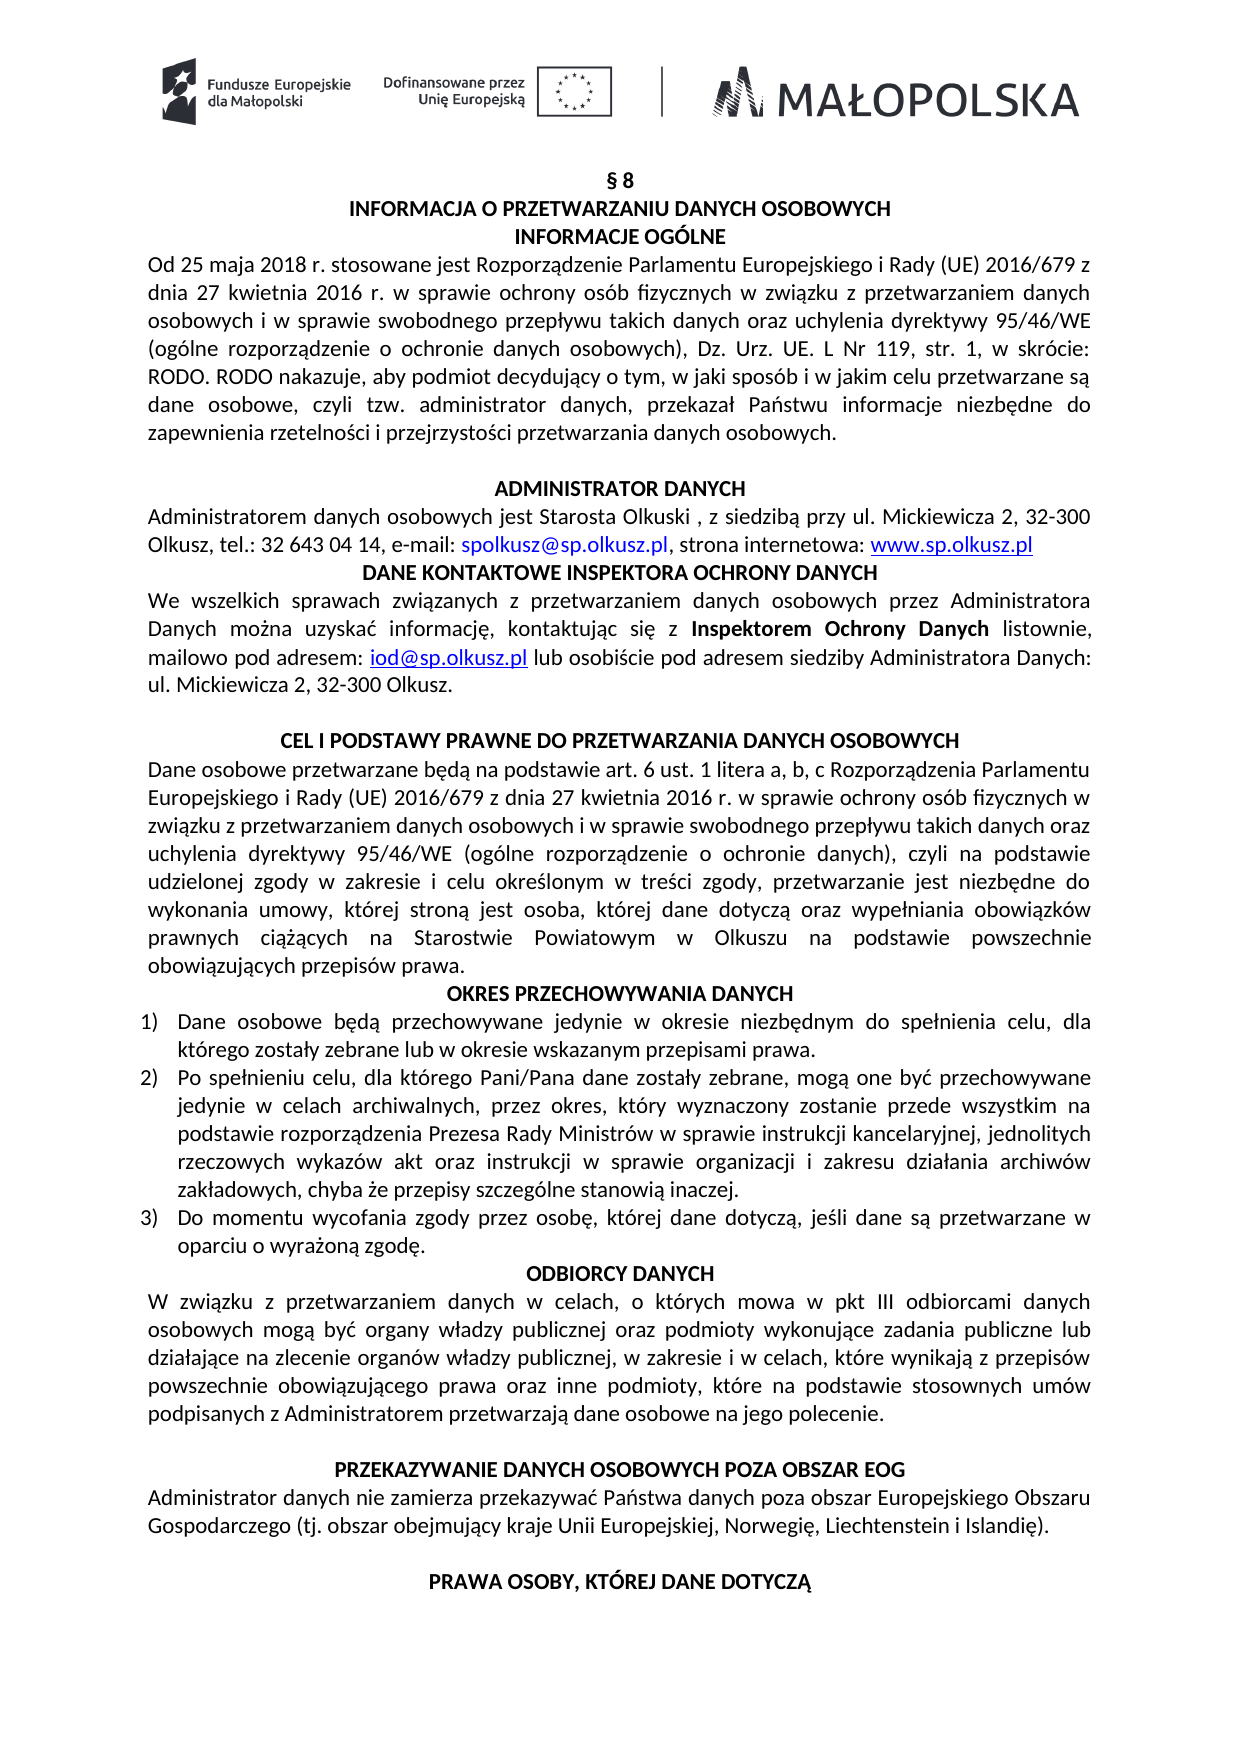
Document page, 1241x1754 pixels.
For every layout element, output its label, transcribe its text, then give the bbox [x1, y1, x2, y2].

text INFORMACJE OGÓLNE [148, 222, 1093, 250]
picture [147, 44, 1093, 138]
list Po spełnieniu celu, dla którego Pani/Pana dane zostały zebrane, mogą one być przechowywane jedynie w celach archiwalnych, przez okres, który wyznaczony zostanie przede wszystkim na podstawie rozporządzenia Prezesa Rady Ministrów w sprawie instrukcji kancelaryjnej, jednolitych rzeczowych wykazów akt oraz instrukcji w sprawie organizacji i zakresu działania archiwów zakładowych, chyba że przepisy szczególne stanowią inaczej. [140, 1063, 1093, 1203]
text DANE KONTAKTOWE INSPEKTORA OCHRONY DANYCH [148, 558, 1093, 587]
text INFORMACJA O PRZETWARZANIU DANYCH OSOBOWYCH [148, 194, 1093, 222]
list Dane osobowe będą przechowywane jedynie w okresie niezbędnym do spełnienia celu, dla którego zostały zebrane lub w okresie wskazanym przepisami prawa. [140, 1007, 1093, 1063]
text § 8 [148, 166, 1093, 194]
list Do momentu wycofania zgody przez osobę, której dane dotyczą, jeśli dane są przetwarzane w oparciu o wyrażoną zgodę. [140, 1203, 1093, 1259]
text PRZEKAZYWANIE DANYCH OSOBOWYCH POZA OBSZAR EOG [148, 1455, 1093, 1483]
text OKRES PRZECHOWYWANIA DANYCH [148, 979, 1093, 1007]
text W związku z przetwarzaniem danych w celach, o których mowa w pkt III odbiorcami danych osobowych mogą być organy władzy publicznej oraz podmioty wykonujące zadania publiczne lub działające na zlecenie organów władzy publicznej, w zakresie i w celach, które wynikają z przepisów powszechnie obowiązującego prawa oraz inne podmioty, które na podstawie stosownych umów podpisanych z Administratorem przetwarzają dane osobowe na jego polecenie. [148, 1287, 1093, 1427]
text Od 25 maja 2018 r. stosowane jest Rozporządzenie Parlamentu Europejskiego i Rady (UE) 2016/679 z dnia 27 kwietnia 2016 r. w sprawie ochrony osób fizycznych w związku z przetwarzaniem danych osobowych i w sprawie swobodnego przepływu takich danych oraz uchylenia dyrektywy 95/46/WE (ogólne rozporządzenie o ochronie danych osobowych), Dz. Urz. UE. L Nr 119, str. 1, w skrócie: RODO. RODO nakazuje, aby podmiot decydujący o tym, w jaki sposób i w jakim celu przetwarzane są dane osobowe, czyli tzw. administrator danych, przekazał Państwu informacje niezbędne do zapewnienia rzetelności i przejrzystości przetwarzania danych osobowych. [148, 250, 1093, 446]
text ODBIORCY DANYCH [148, 1259, 1093, 1287]
text Administrator danych nie zamierza przekazywać Państwa danych poza obszar Europejskiego Obszaru Gospodarczego (tj. obszar obejmujący kraje Unii Europejskiej, Norwegię, Liechtenstein i Islandię). [148, 1483, 1093, 1539]
text Dane osobowe przetwarzane będą na podstawie art. 6 ust. 1 litera a, b, c Rozporządzenia Parlamentu Europejskiego i Rady (UE) 2016/679 z dnia 27 kwietnia 2016 r. w sprawie ochrony osób fizycznych w związku z przetwarzaniem danych osobowych i w sprawie swobodnego przepływu takich danych oraz uchylenia dyrektywy 95/46/WE (ogólne rozporządzenie o ochronie danych), czyli na podstawie udzielonej zgody w zakresie i celu określonym w treści zgody, przetwarzanie jest niezbędne do wykonania umowy, której stroną jest osoba, której dane dotyczą oraz wypełniania obowiązków prawnych ciążących na Starostwie Powiatowym w Olkuszu na podstawie powszechnie obowiązujących przepisów prawa. [148, 755, 1093, 979]
text PRAWA OSOBY, KTÓREJ DANE DOTYCZĄ [148, 1567, 1093, 1595]
text Administratorem danych osobowych jest Starosta Olkuski , z siedzibą przy ul. Mickiewicza 2, 32-300 Olkusz, tel.: 32 643 04 14, e-mail: spolkusz@sp.olkusz.pl, strona internetowa: www.sp.olkusz.pl [148, 502, 1093, 558]
text CEL I PODSTAWY PRAWNE DO PRZETWARZANIA DANYCH OSOBOWYCH [148, 727, 1093, 755]
text We wszelkich sprawach związanych z przetwarzaniem danych osobowych przez Administratora Danych można uzyskać informację, kontaktując się z Inspektorem Ochrony Danych listownie, mailowo pod adresem: iod@sp.olkusz.pl lub osobiście pod adresem siedziby Administratora Danych: ul. Mickiewicza 2, 32-300 Olkusz. [148, 587, 1093, 699]
text ADMINISTRATOR DANYCH [148, 474, 1093, 502]
